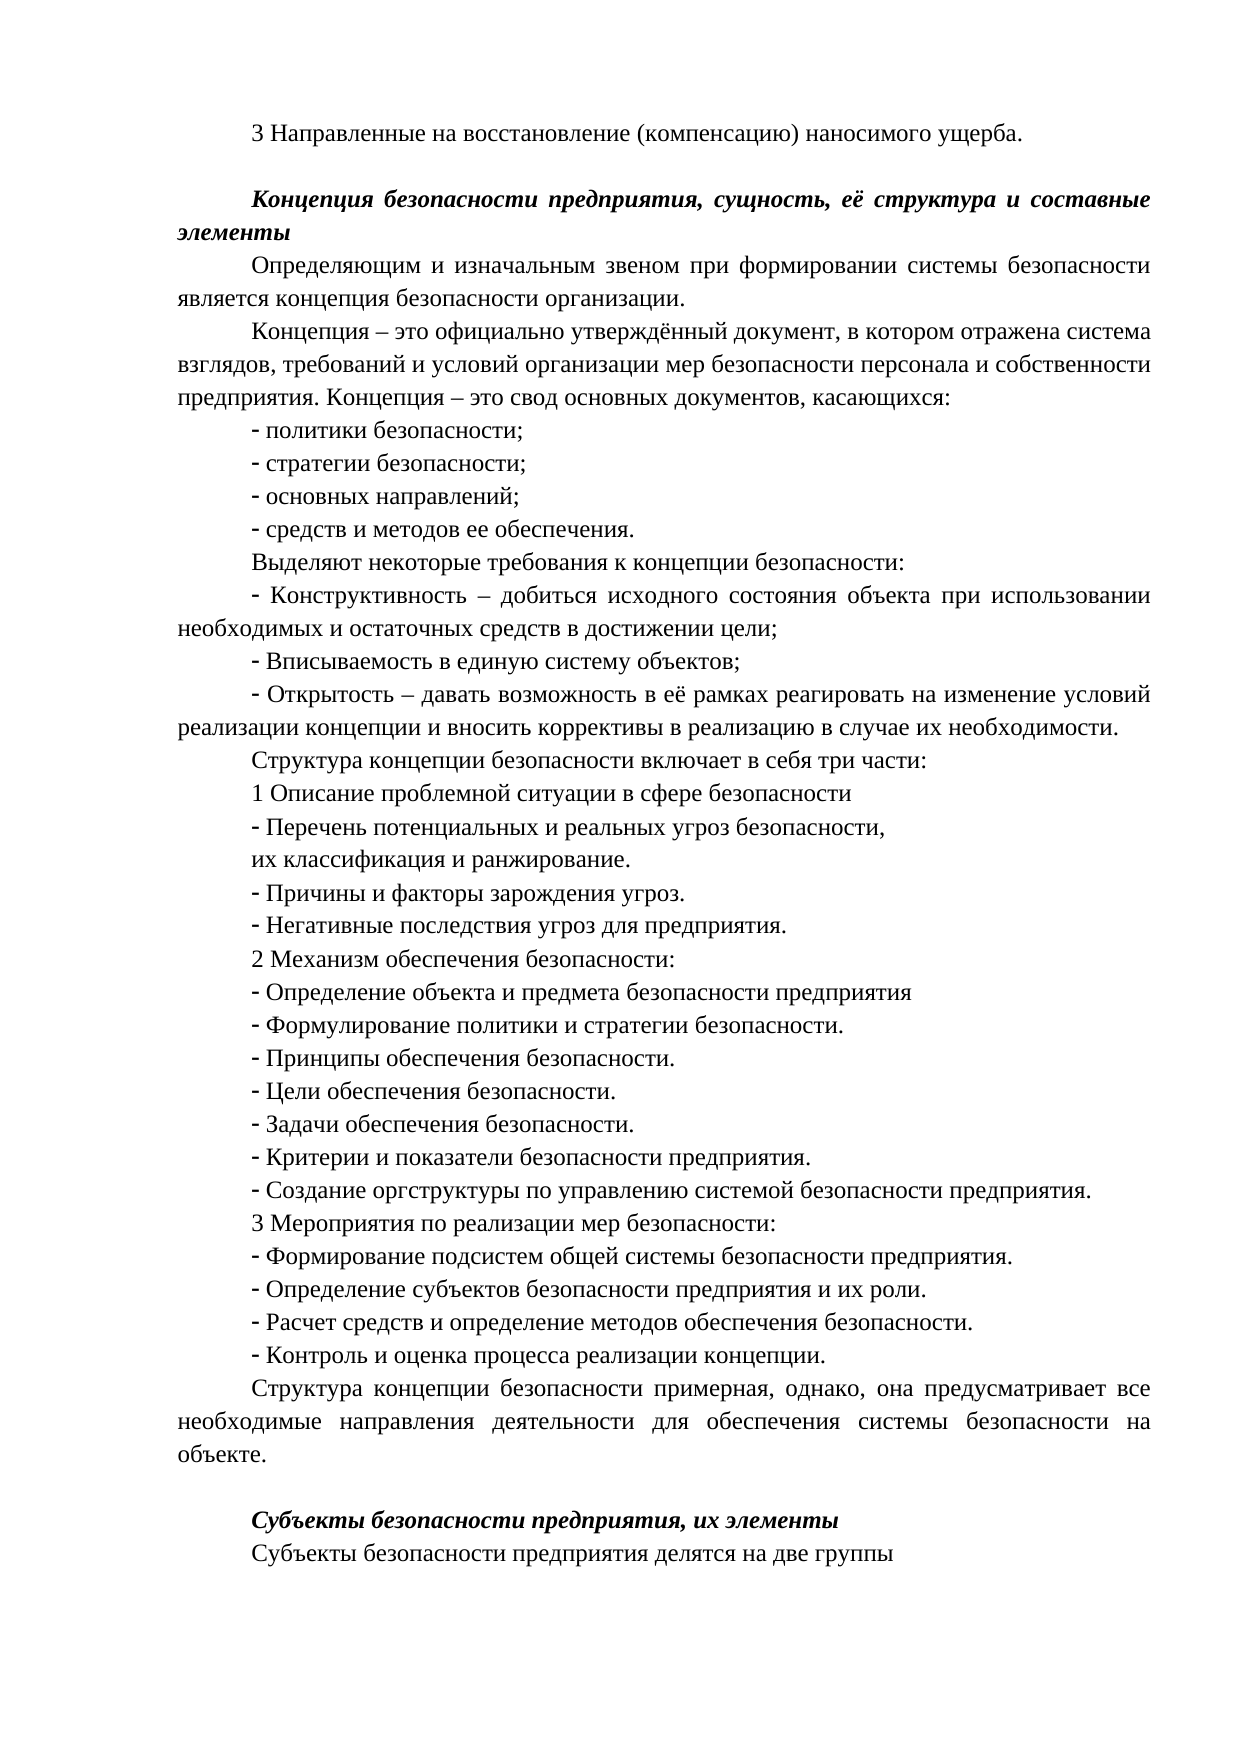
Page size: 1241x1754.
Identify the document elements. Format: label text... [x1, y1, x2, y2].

text основных направлений; [177, 481, 1152, 510]
text Субъекты безопасности предприятия, их элементы [177, 1505, 1152, 1534]
text их классификация и ранжирование. [177, 844, 1152, 873]
text Цели обеспечения безопасности. [177, 1076, 1152, 1104]
text Выделяют некоторые требования к концепции безопасности: [177, 547, 1152, 576]
text Расчет средств и определение методов обеспечения безопасности. [177, 1307, 1152, 1336]
text Перечень потенциальных и реальных угроз безопасности, [177, 812, 1152, 840]
text Задачи обеспечения безопасности. [177, 1109, 1152, 1137]
text Создание оргструктуры по управлению системой безопасности предприятия. [177, 1175, 1152, 1203]
text Принципы обеспечения безопасности. [177, 1043, 1152, 1071]
text Концепция безопасности предприятия, сущность, её структура и составные элементы [177, 184, 1152, 246]
text Вписываемость в единую систему объектов; [177, 646, 1152, 675]
text политики безопасности; [177, 415, 1152, 444]
text стратегии безопасности; [177, 448, 1152, 477]
text Формулирование политики и стратегии безопасности. [177, 1010, 1152, 1038]
text Контроль и оценка процесса реализации концепции. [177, 1340, 1152, 1369]
text Причины и факторы зарождения угроз. [177, 878, 1152, 906]
text 3 Направленные на восстановление (компенсацию) наносимого ущерба. [177, 118, 1152, 147]
text Открытость – давать возможность в её рамках реагировать на изменение условий реализации концепции и вносить коррективы в реализацию в случае их необходимости. [177, 679, 1152, 741]
text Субъекты безопасности предприятия делятся на две группы [177, 1538, 1152, 1567]
text 3 Мероприятия по реализации мер безопасности: [177, 1208, 1152, 1237]
text средств и методов ее обеспечения. [177, 514, 1152, 543]
text Формирование подсистем общей системы безопасности предприятия. [177, 1241, 1152, 1269]
text Конструктивность – добиться исходного состояния объекта при использовании необходимых и остаточных средств в достижении цели; [177, 580, 1152, 642]
text Структура концепции безопасности примерная, однако, она предусматривает все необходимые направления деятельности для обеспечения системы безопасности на объекте. [177, 1373, 1152, 1468]
text Критерии и показатели безопасности предприятия. [177, 1142, 1152, 1171]
text Концепция – это официально утверждённый документ, в котором отражена система взглядов, требований и условий организации мер безопасности персонала и собственности предприятия. Концепция – это свод основных документов, касающихся: [177, 316, 1152, 411]
text Структура концепции безопасности включает в себя три части: [177, 746, 1152, 774]
text 1 Описание проблемной ситуации в сфере безопасности [177, 778, 1152, 807]
text 2 Механизм обеспечения безопасности: [177, 944, 1152, 972]
text Негативные последствия угроз для предприятия. [177, 911, 1152, 939]
text Определение субъектов безопасности предприятия и их роли. [177, 1274, 1152, 1303]
text Определяющим и изначальным звеном при формировании системы безопасности является концепция безопасности организации. [177, 250, 1152, 312]
text Определение объекта и предмета безопасности предприятия [177, 977, 1152, 1005]
